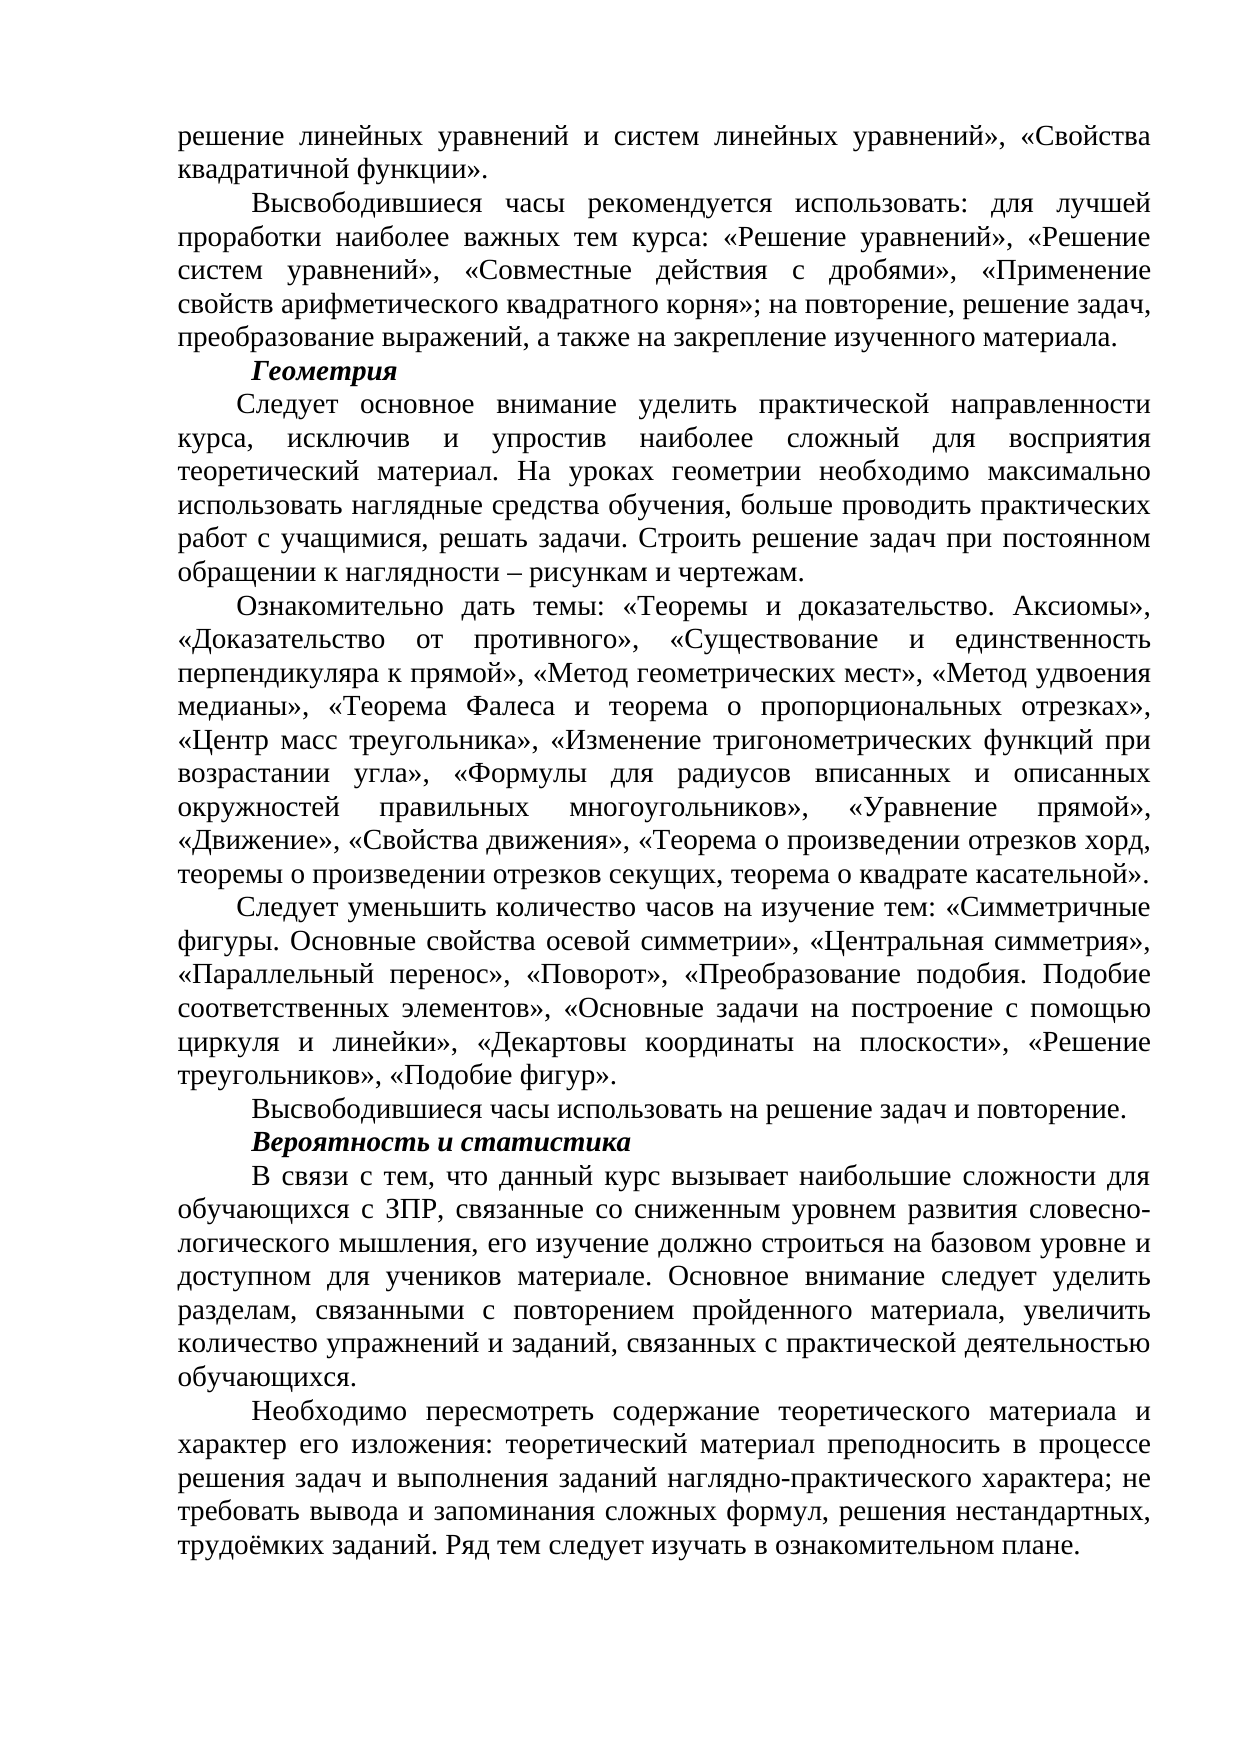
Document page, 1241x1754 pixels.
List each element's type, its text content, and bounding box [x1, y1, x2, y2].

text Ознакомительно дать темы: «Теоремы и доказательство. Аксиомы», «Доказательство от противного», «Существование и единственность перпендикуляра к прямой», «Метод геометрических мест», «Метод удвоения медианы», «Теорема Фалеса и теорема о пропорциональных отрезках», «Центр масс треугольника», «Изменение тригонометрических функций при возрастании угла», «Формулы для радиусов вписанных и описанных окружностей правильных многоугольников», «Уравнение прямой», «Движение», «Свойства движения», «Теорема о произведении отрезков хорд, теоремы о произведении отрезков секущих, теорема о квадрате касательной». [177, 588, 1152, 889]
text Высвободившиеся часы использовать на решение задач и повторение. [177, 1091, 1152, 1124]
text Необходимо пересмотреть содержание теоретического материала и характер его изложения: теоретический материал преподносить в процессе решения задач и выполнения заданий наглядно-практического характера; не требовать вывода и запоминания сложных формул, решения нестандартных, трудоёмких заданий. Ряд тем следует изучать в ознакомительном плане. [177, 1393, 1152, 1560]
text Следует уменьшить количество часов на изучение тем: «Симметричные фигуры. Основные свойства осевой симметрии», «Центральная симметрия», «Параллельный перенос», «Поворот», «Преобразование подобия. Подобие соответственных элементов», «Основные задачи на построение с помощью циркуля и линейки», «Декартовы координаты на плоскости», «Решение треугольников», «Подобие фигур». [177, 889, 1152, 1091]
text Следует основное внимание уделить практической направленности курса, исключив и упростив наиболее сложный для восприятия теоретический материал. На уроках геометрии необходимо максимально использовать наглядные средства обучения, больше проводить практических работ с учащимися, решать задачи. Строить решение задач при постоянном обращении к наглядности – рисункам и чертежам. [177, 386, 1152, 588]
text Геометрия [177, 353, 1152, 386]
text Высвободившиеся часы рекомендуется использовать: для лучшей проработки наиболее важных тем курса: «Решение уравнений», «Решение систем уравнений», «Совместные действия с дробями», «Применение свойств арифметического квадратного корня»; на повторение, решение задач, преобразование выражений, а также на закрепление изученного материала. [177, 185, 1152, 353]
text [177, 118, 1152, 185]
text В связи с тем, что данный курс вызывает наибольшие сложности для обучающихся с ЗПР, связанные со сниженным уровнем развития словесно-логического мышления, его изучение должно строиться на базовом уровне и доступном для учеников материале. Основное внимание следует уделить разделам, связанными с повторением пройденного материала, увеличить количество упражнений и заданий, связанных с практической деятельностью обучающихся. [177, 1158, 1152, 1393]
text Вероятность и статистика [177, 1124, 1152, 1158]
